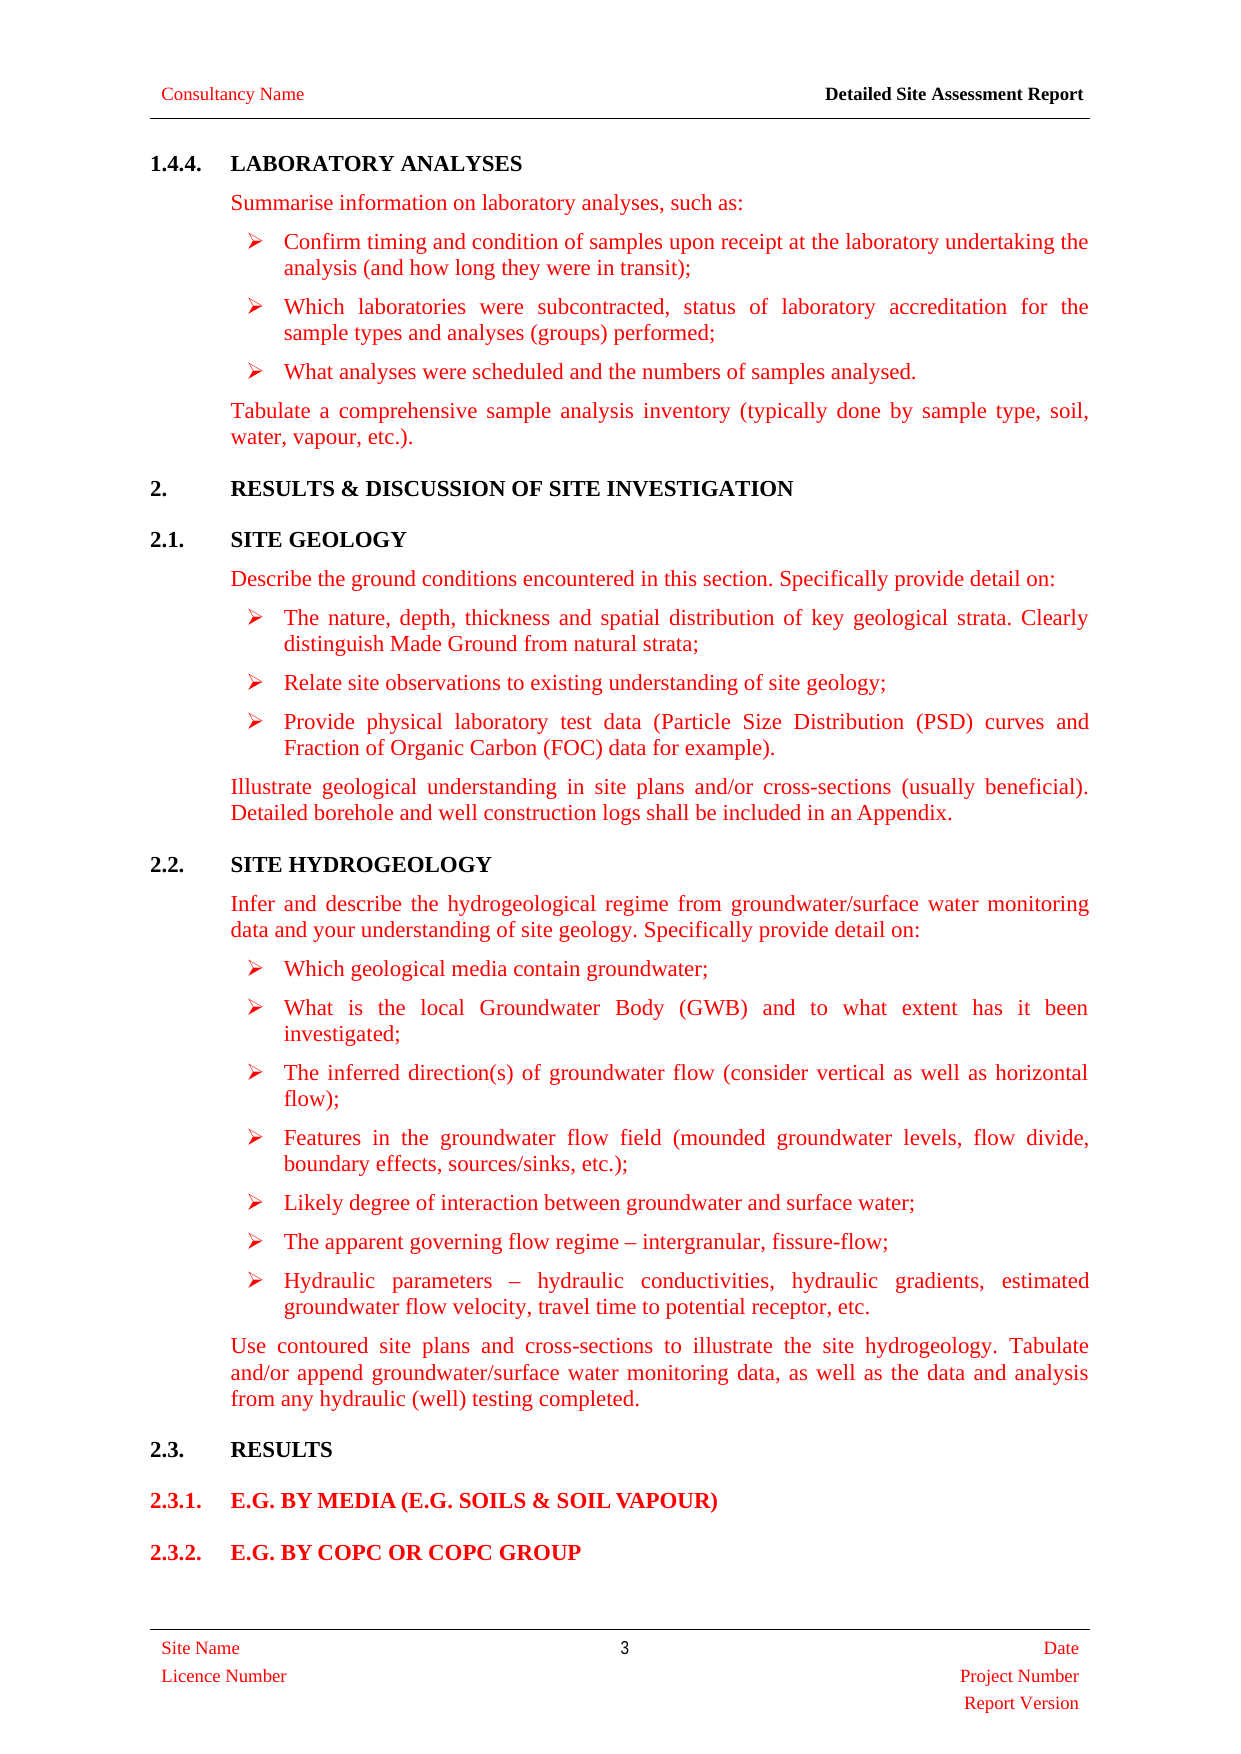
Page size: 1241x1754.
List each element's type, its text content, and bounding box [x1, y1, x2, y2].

text Provide physical laboratory test data (Particle Size Distribution (PSD) curves and Fraction of Organic Carbon (FOC) data for example). [246, 708, 1090, 761]
text site geology [150, 526, 1090, 552]
text e.g. BY MEDIA (E.G. soils & soil vapour) [150, 1488, 1090, 1514]
text Likely degree of interaction between groundwater and surface water; [246, 1189, 1090, 1216]
text results & discussion of site investigation [150, 475, 1090, 501]
text Relate site observations to existing understanding of site geology; [246, 669, 1090, 695]
text Which geological media contain groundwater; [246, 955, 1090, 981]
text Summarise information on laboratory analyses, such as: [230, 189, 1090, 215]
text Features in the groundwater flow field (mounded groundwater levels, flow divide, boundary effects, sources/sinks, etc.); [246, 1124, 1090, 1177]
text Hydraulic parameters – hydraulic conductivities, hydraulic gradients, estimated groundwater flow velocity, travel time to potential receptor, etc. [246, 1267, 1090, 1320]
text The apparent governing flow regime – intergranular, fissure-flow; [246, 1228, 1090, 1254]
text The nature, depth, thickness and spatial distribution of key geological strata. Clearly distinguish Made Ground from natural strata; [246, 604, 1090, 656]
text laboratory analyses [150, 150, 1090, 176]
text RESULTS [150, 1436, 1090, 1463]
text Infer and describe the hydrogeological regime from groundwater/surface water monitoring data and your understanding of site geology. Specifically provide detail on: [230, 889, 1090, 942]
text e.g. BY COPC OR COPC GROUP [150, 1539, 1090, 1565]
text What is the local Groundwater Body (GWB) and to what extent has it been investigated; [246, 994, 1090, 1046]
text Tabulate a comprehensive sample analysis inventory (typically done by sample type, soil, water, vapour, etc.). [230, 397, 1090, 450]
text Describe the ground conditions encountered in this section. Specifically provide detail on: [230, 565, 1090, 591]
text What analyses were scheduled and the numbers of samples analysed. [246, 358, 1090, 384]
text Use contoured site plans and cross-sections to illustrate the site hydrogeology. Tabulate and/or append groundwater/surface water monitoring data, as well as the data and analysis from any hydraulic (well) testing completed. [230, 1332, 1090, 1411]
text The inferred direction(s) of groundwater flow (consider vertical as well as horizontal flow); [246, 1059, 1090, 1112]
text Illustrate geological understanding in site plans and/or cross-sections (usually beneficial). Detailed borehole and well construction logs shall be included in an Appendix. [230, 773, 1090, 826]
text site hydrogeology [150, 851, 1090, 877]
text Which laboratories were subcontracted, status of laboratory accreditation for the sample types and analyses (groups) performed; [246, 293, 1090, 346]
text Confirm timing and condition of samples upon receipt at the laboratory undertaking the analysis (and how long they were in transit); [246, 228, 1090, 280]
